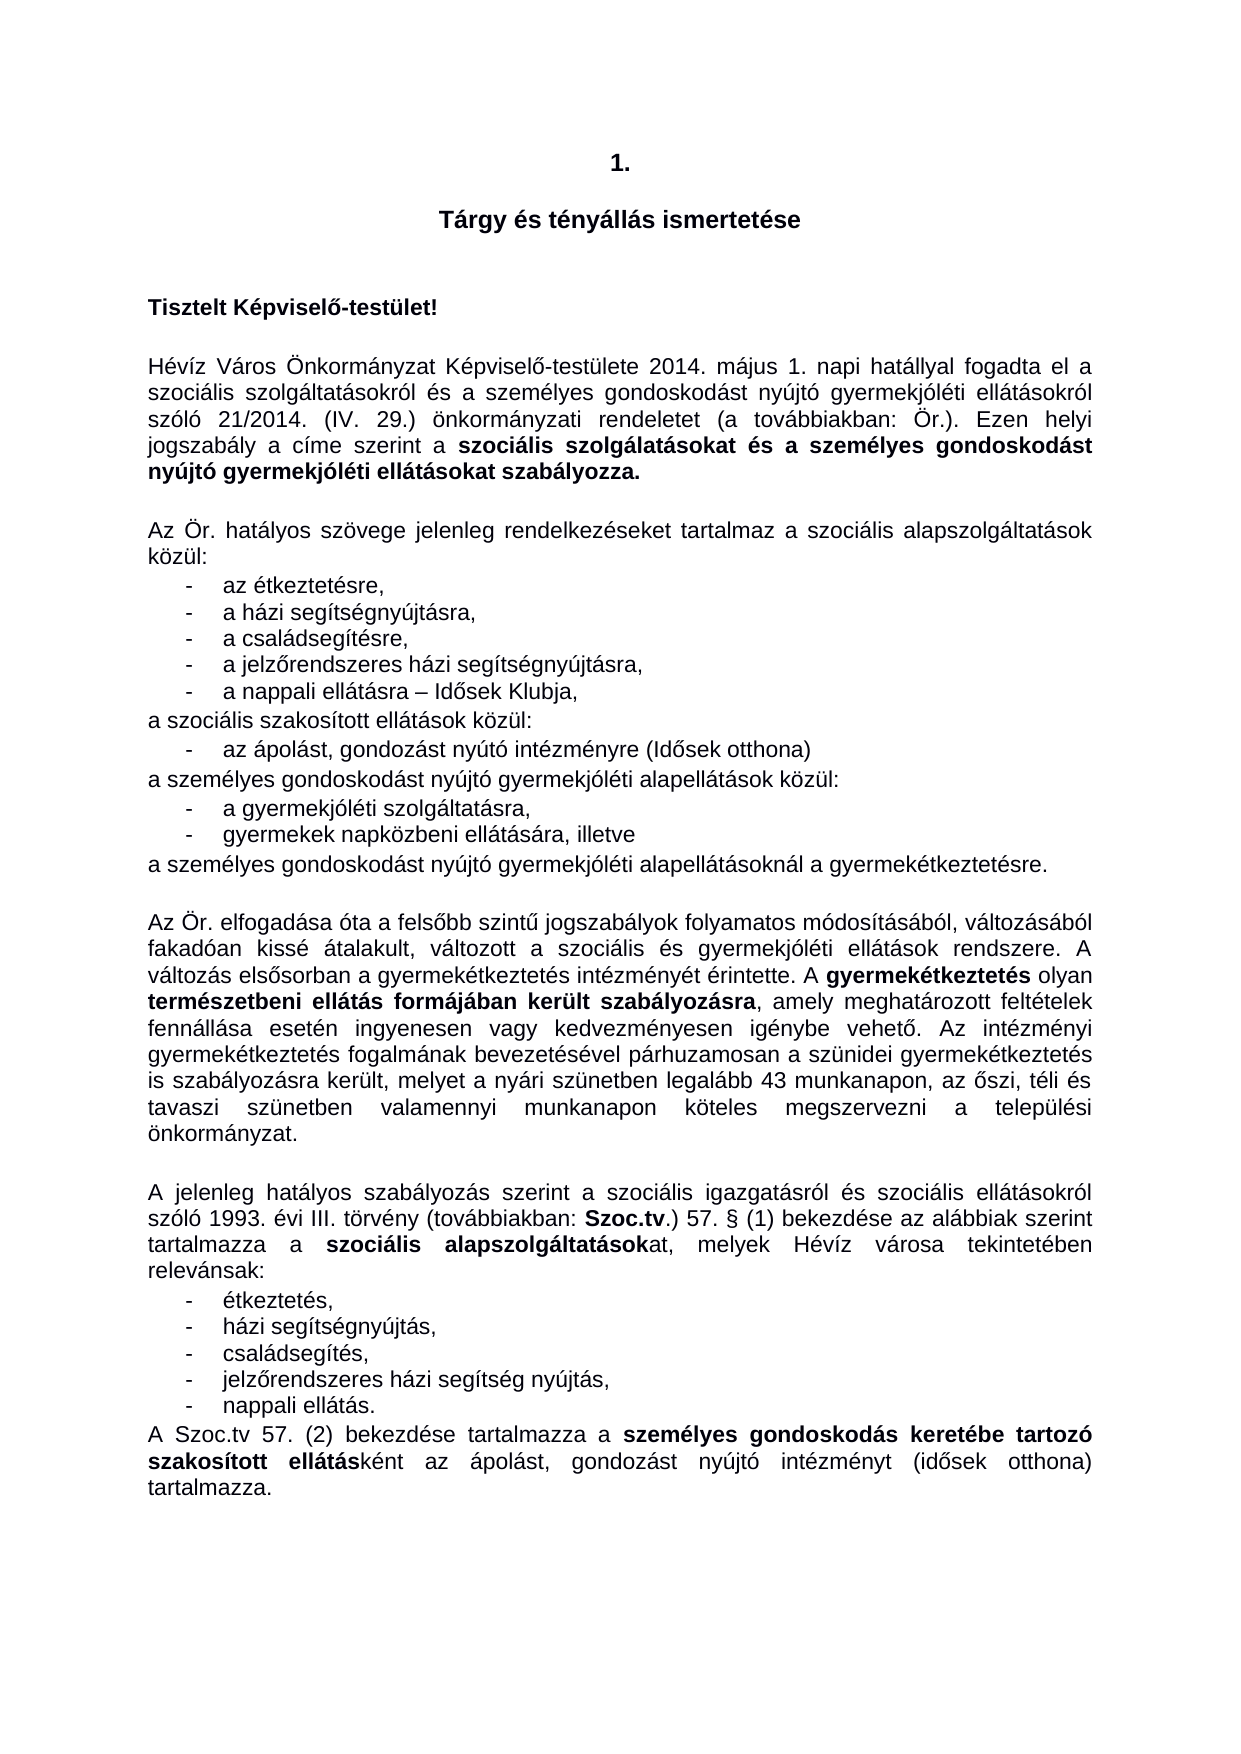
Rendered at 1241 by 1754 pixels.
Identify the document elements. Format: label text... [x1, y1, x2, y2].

text Tisztelt Képviselő-testület! [148, 294, 1093, 321]
text Az Ör. elfogadása óta a felsőbb szintű jogszabályok folyamatos módosításából, változásából fakadóan kissé átalakult, változott a szociális és gyermekjóléti ellátások rendszere. A változás elsősorban a gyermekétkeztetés intézményét érintette. A gyermekétkeztetés olyan természetbeni ellátás formájában került szabályozásra, amely meghatározott feltételek fennállása esetén ingyenesen vagy kedvezményesen igénybe vehető. Az intézményi gyermekétkeztetés fogalmának bevezetésével párhuzamosan a szünidei gyermekétkeztetés is szabályozásra került, melyet a nyári szünetben legalább 43 munkanapon, az őszi, téli és tavaszi szünetben valamennyi munkanapon köteles megszervezni a települési önkormányzat. [148, 909, 1093, 1146]
list nappali ellátás. [185, 1392, 1093, 1418]
list az étkeztetésre, [185, 572, 1093, 599]
list étkeztetés, [185, 1287, 1093, 1313]
list a házi segítségnyújtásra, [185, 599, 1093, 625]
text Az Ör. hatályos szövege jelenleg rendelkezéseket tartalmaz a szociális alapszolgáltatások közül: [148, 517, 1093, 569]
text A Szoc.tv 57. (2) bekezdése tartalmazza a személyes gondoskodás keretébe tartozó szakosított ellátásként az ápolást, gondozást nyújtó intézményt (idősek otthona) tartalmazza. [148, 1421, 1093, 1501]
text a személyes gondoskodást nyújtó gyermekjóléti alapellátások közül: [148, 766, 1093, 792]
list az ápolást, gondozást nyútó intézményre (Idősek otthona) [185, 736, 1093, 763]
list gyermekek napközbeni ellátására, illetve [185, 821, 1093, 848]
list jelzőrendszeres házi segítség nyújtás, [185, 1366, 1093, 1392]
list házi segítségnyújtás, [185, 1313, 1093, 1339]
list a gyermekjóléti szolgáltatásra, [185, 795, 1093, 821]
list a nappali ellátásra – Idősek Klubja, [185, 678, 1093, 704]
text A jelenleg hatályos szabályozás szerint a szociális igazgatásról és szociális ellátásokról szóló 1993. évi III. törvény (továbbiakban: Szoc.tv.) 57. § (1) bekezdése az alábbiak szerint tartalmazza a szociális alapszolgáltatásokat, melyek Hévíz városa tekintetében relevánsak: [148, 1178, 1093, 1284]
text a személyes gondoskodást nyújtó gyermekjóléti alapellátásoknál a gyermekétkeztetésre. [148, 851, 1093, 877]
list a családsegítésre, [185, 625, 1093, 651]
text Hévíz Város Önkormányzat Képviselő-testülete 2014. május 1. napi hatállyal fogadta el a szociális szolgáltatásokról és a személyes gondoskodást nyújtó gyermekjóléti ellátásokról szóló 21/2014. (IV. 29.) önkormányzati rendeletet (a továbbiakban: Ör.). Ezen helyi jogszabály a címe szerint a szociális szolgálatásokat és a személyes gondoskodást nyújtó gyermekjóléti ellátásokat szabályozza. [148, 353, 1093, 484]
text a szociális szakosított ellátások közül: [148, 707, 1093, 733]
list családsegítés, [185, 1339, 1093, 1366]
text Tárgy és tényállás ismertetése [148, 205, 1093, 234]
text 1. [148, 148, 1093, 176]
list a jelzőrendszeres házi segítségnyújtásra, [185, 651, 1093, 678]
